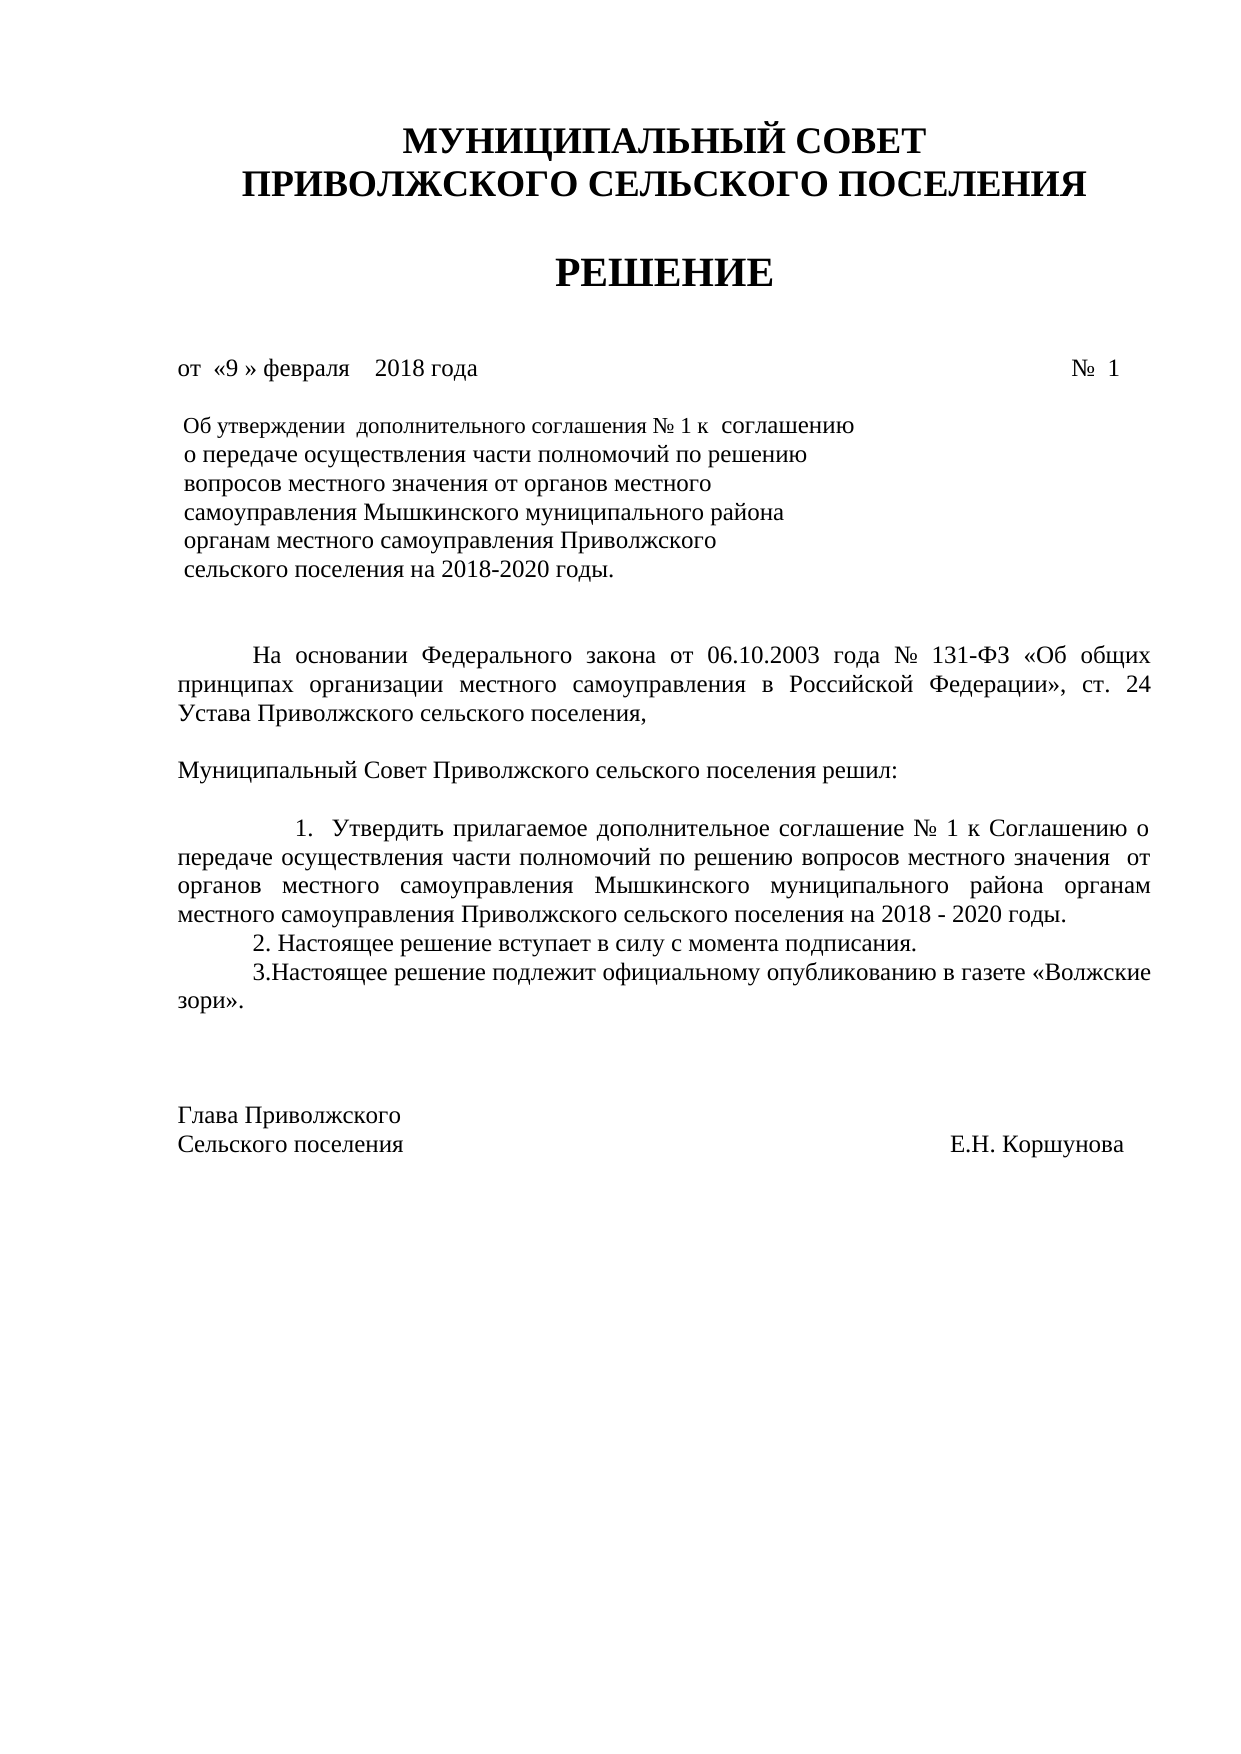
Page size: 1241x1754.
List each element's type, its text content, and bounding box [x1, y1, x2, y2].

text от «9 » февраля 2018 года № 1 [177, 353, 1152, 382]
text На основании Федерального закона от 06.10.2003 года № 131-ФЗ «Об общих принципах организации местного самоуправления в Российской Федерации», ст. 24 Устава Приволжского сельского поселения, [177, 640, 1152, 727]
subtitle о передаче осуществления части полномочий по решению [177, 439, 1206, 468]
text 3.Настоящее решение подлежит официальному опубликованию в газете «Волжские зори». [177, 957, 1152, 1014]
subtitle вопросов местного значения от органов местного [177, 468, 1206, 497]
text ПРИВОЛЖСКОГО СЕЛЬСКОГО ПОСЕЛЕНИЯ [177, 161, 1152, 204]
subtitle органам местного самоуправления Приволжского [177, 525, 1206, 554]
text Муниципальный Совет Приволжского сельского поселения решил: [177, 755, 1152, 784]
text МУНИЦИПАЛЬНЫЙ СОВЕТ [177, 118, 1152, 161]
text Сельского поселения Е.Н. Коршунова [177, 1129, 1152, 1158]
text 2. Настоящее решение вступает в силу с момента подписания. [177, 928, 1152, 957]
text РЕШЕНИЕ [177, 247, 1152, 295]
subtitle сельского поселения на 2018-2020 годы. [177, 554, 1206, 583]
text 1. Утвердить прилагаемое дополнительное соглашение № 1 к Соглашению о передаче осуществления части полномочий по решению вопросов местного значения от органов местного самоуправления Мышкинского муниципального района органам местного самоуправления Приволжского сельского поселения на 2018 - 2020 годы. [177, 813, 1152, 928]
subtitle Об утверждении дополнительного соглашения № 1 к соглашению [177, 410, 1206, 439]
subtitle самоуправления Мышкинского муниципального района [177, 497, 1206, 525]
text Глава Приволжского [177, 1100, 1152, 1129]
